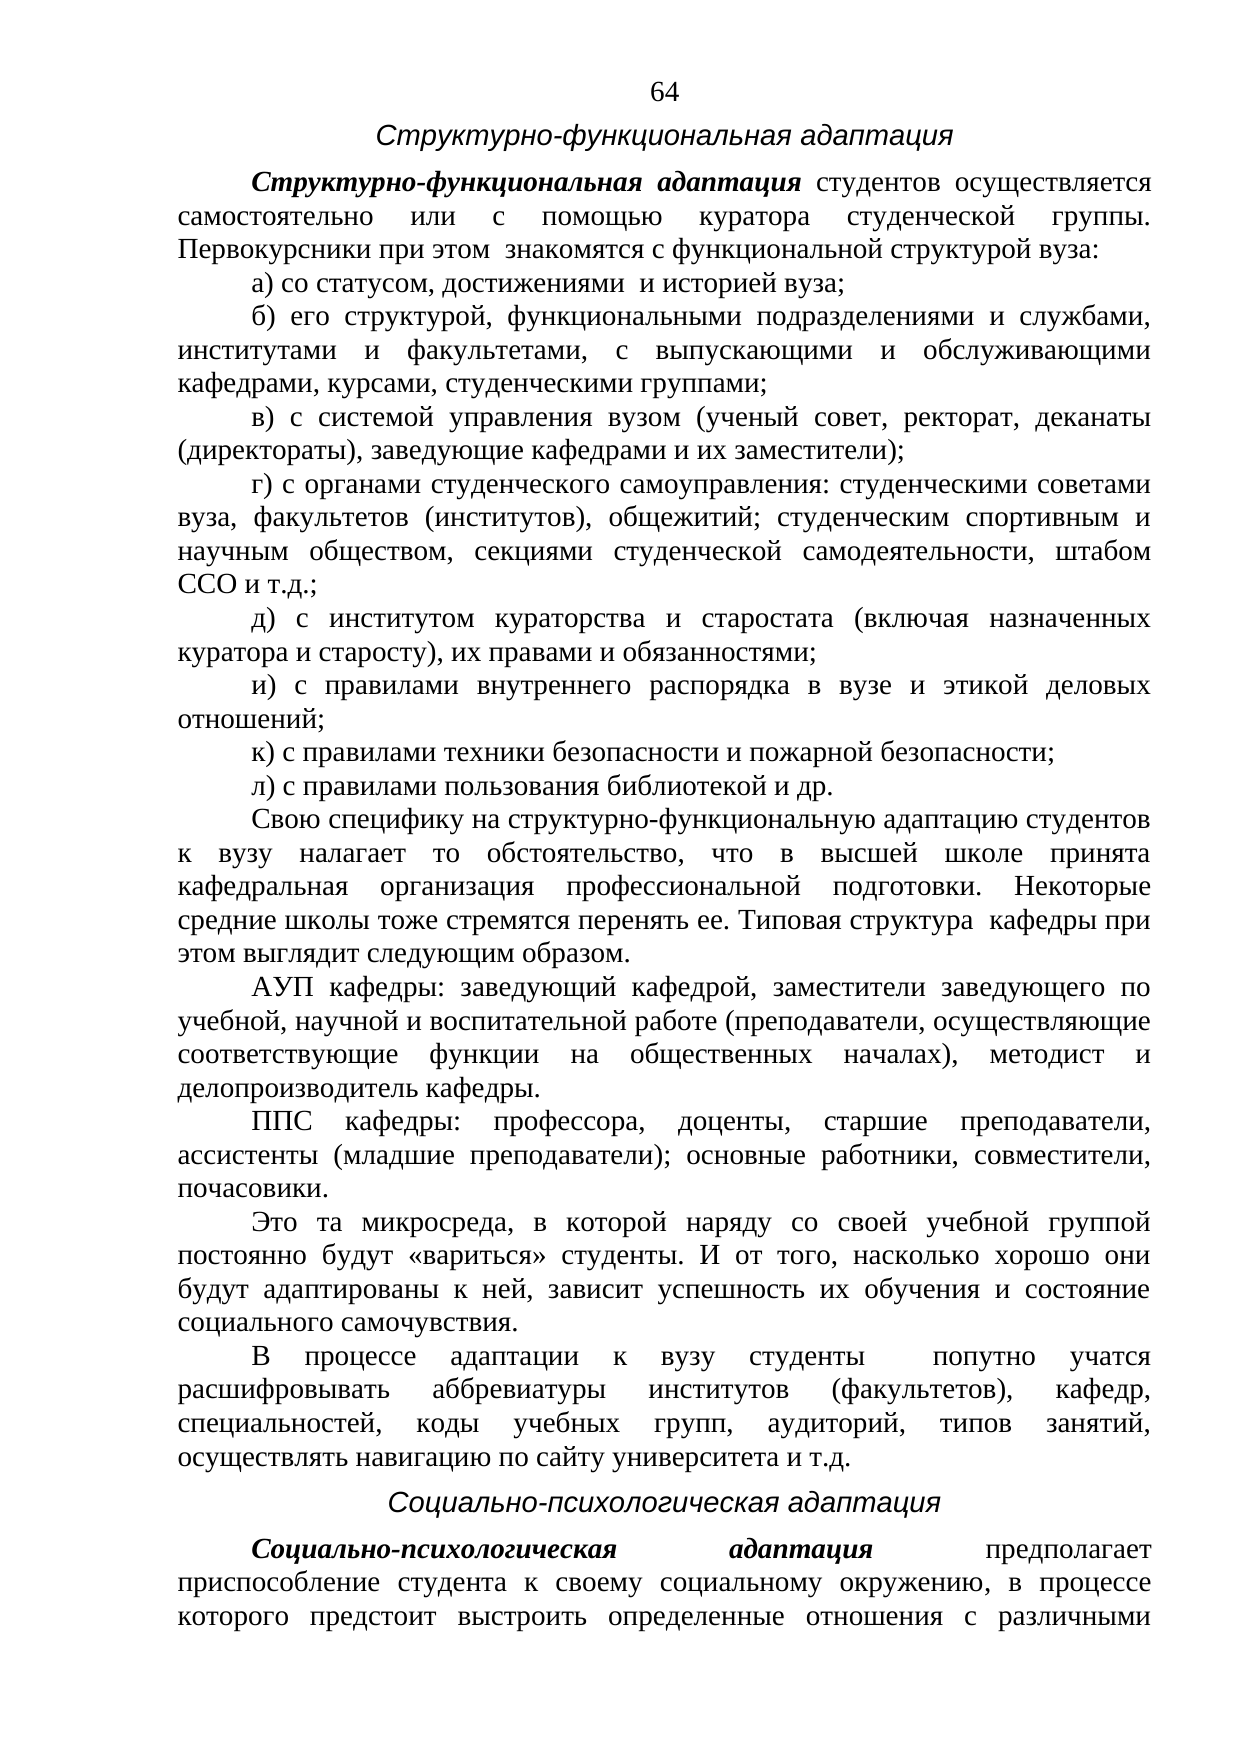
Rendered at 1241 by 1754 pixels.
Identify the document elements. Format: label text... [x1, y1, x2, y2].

text в) с системой управления вузом (ученый совет, ректорат, деканаты (директораты), заведующие кафедрами и их заместители); [177, 399, 1152, 466]
text ППС кафедры: профессора, доценты, старшие преподаватели, ассистенты (младшие преподаватели); основные работники, совместители, почасовики. [177, 1103, 1152, 1204]
text АУП кафедры: заведующий кафедрой, заместители заведующего по учебной, научной и воспитательной работе (преподаватели, осуществляющие соответствующие функции на общественных началах), методист и делопроизводитель кафедры. [177, 969, 1152, 1103]
text д) с институтом кураторства и старостата (включая назначенных куратора и старосту), их правами и обязанностями; [177, 600, 1152, 667]
text Социально-психологическая адаптация [177, 1485, 1152, 1518]
text Свою специфику на структурно-функциональную адаптацию студентов к вузу налагает то обстоятельство, что в высшей школе принята кафедральная организация профессиональной подготовки. Некоторые средние школы тоже стремятся перенять ее. Типовая структура кафедры при этом выглядит следующим образом. [177, 801, 1152, 969]
text б) его структурой, функциональными подразделениями и службами, институтами и факультетами, с выпускающими и обслуживающими кафедрами, курсами, студенческими группами; [177, 298, 1152, 399]
text г) с органами студенческого самоуправления: студенческими советами вуза, факультетов (институтов), общежитий; студенческим спортивным и научным обществом, секциями студенческой самодеятельности, штабом ССО и т.д.; [177, 466, 1152, 600]
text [177, 1531, 1152, 1631]
text Структурно-функциональная адаптация [177, 118, 1152, 152]
text Это та микросреда, в которой наряду со своей учебной группой постоянно будут «вариться» студенты. И от того, насколько хорошо они будут адаптированы к ней, зависит успешность их обучения и состояние социального самочувствия. [177, 1204, 1152, 1338]
text и) с правилами внутреннего распорядка в вузе и этикой деловых отношений; [177, 667, 1152, 734]
text к) с правилами техники безопасности и пожарной безопасности; [177, 734, 1152, 768]
text Структурно-функциональная адаптация студентов осуществляется самостоятельно или с помощью куратора студенческой группы. Первокурсники при этом знакомятся с функциональной структурой вуза: [177, 164, 1152, 265]
text а) со статусом, достижениями и историей вуза; [177, 265, 1152, 298]
text В процессе адаптации к вузу студенты попутно учатся расшифровывать аббревиатуры институтов (факультетов), кафедр, специальностей, коды учебных групп, аудиторий, типов занятий, осуществлять навигацию по сайту университета и т.д. [177, 1338, 1152, 1472]
text л) с правилами пользования библиотекой и др. [177, 768, 1152, 801]
